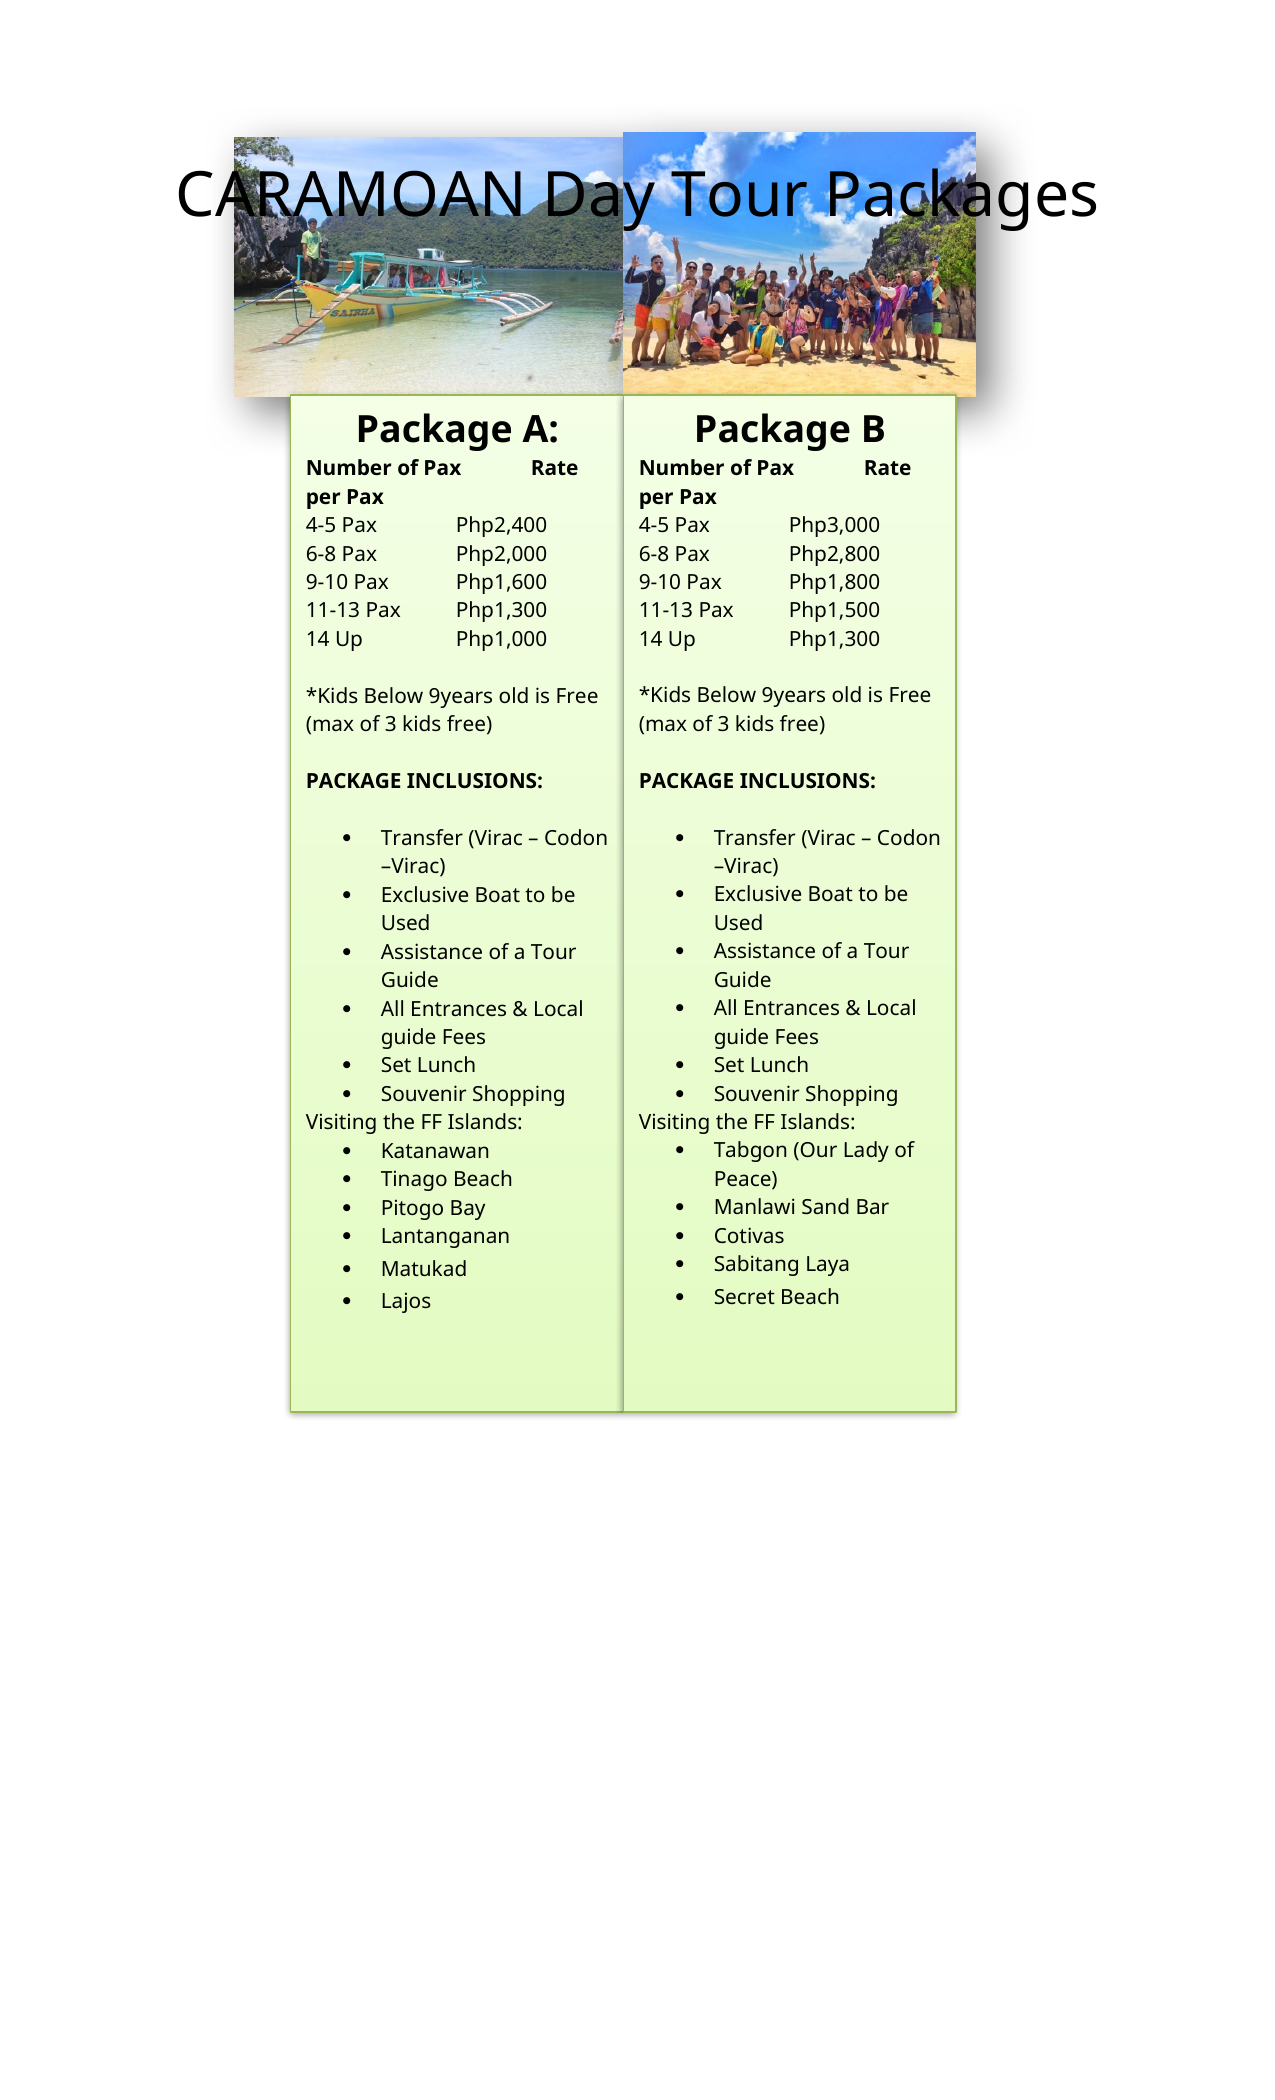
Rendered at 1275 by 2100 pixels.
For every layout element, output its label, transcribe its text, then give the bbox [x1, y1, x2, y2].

picture [234, 235, 976, 397]
text CARAMOAN Day Tour Packages [150, 150, 1125, 235]
picture [234, 132, 976, 150]
